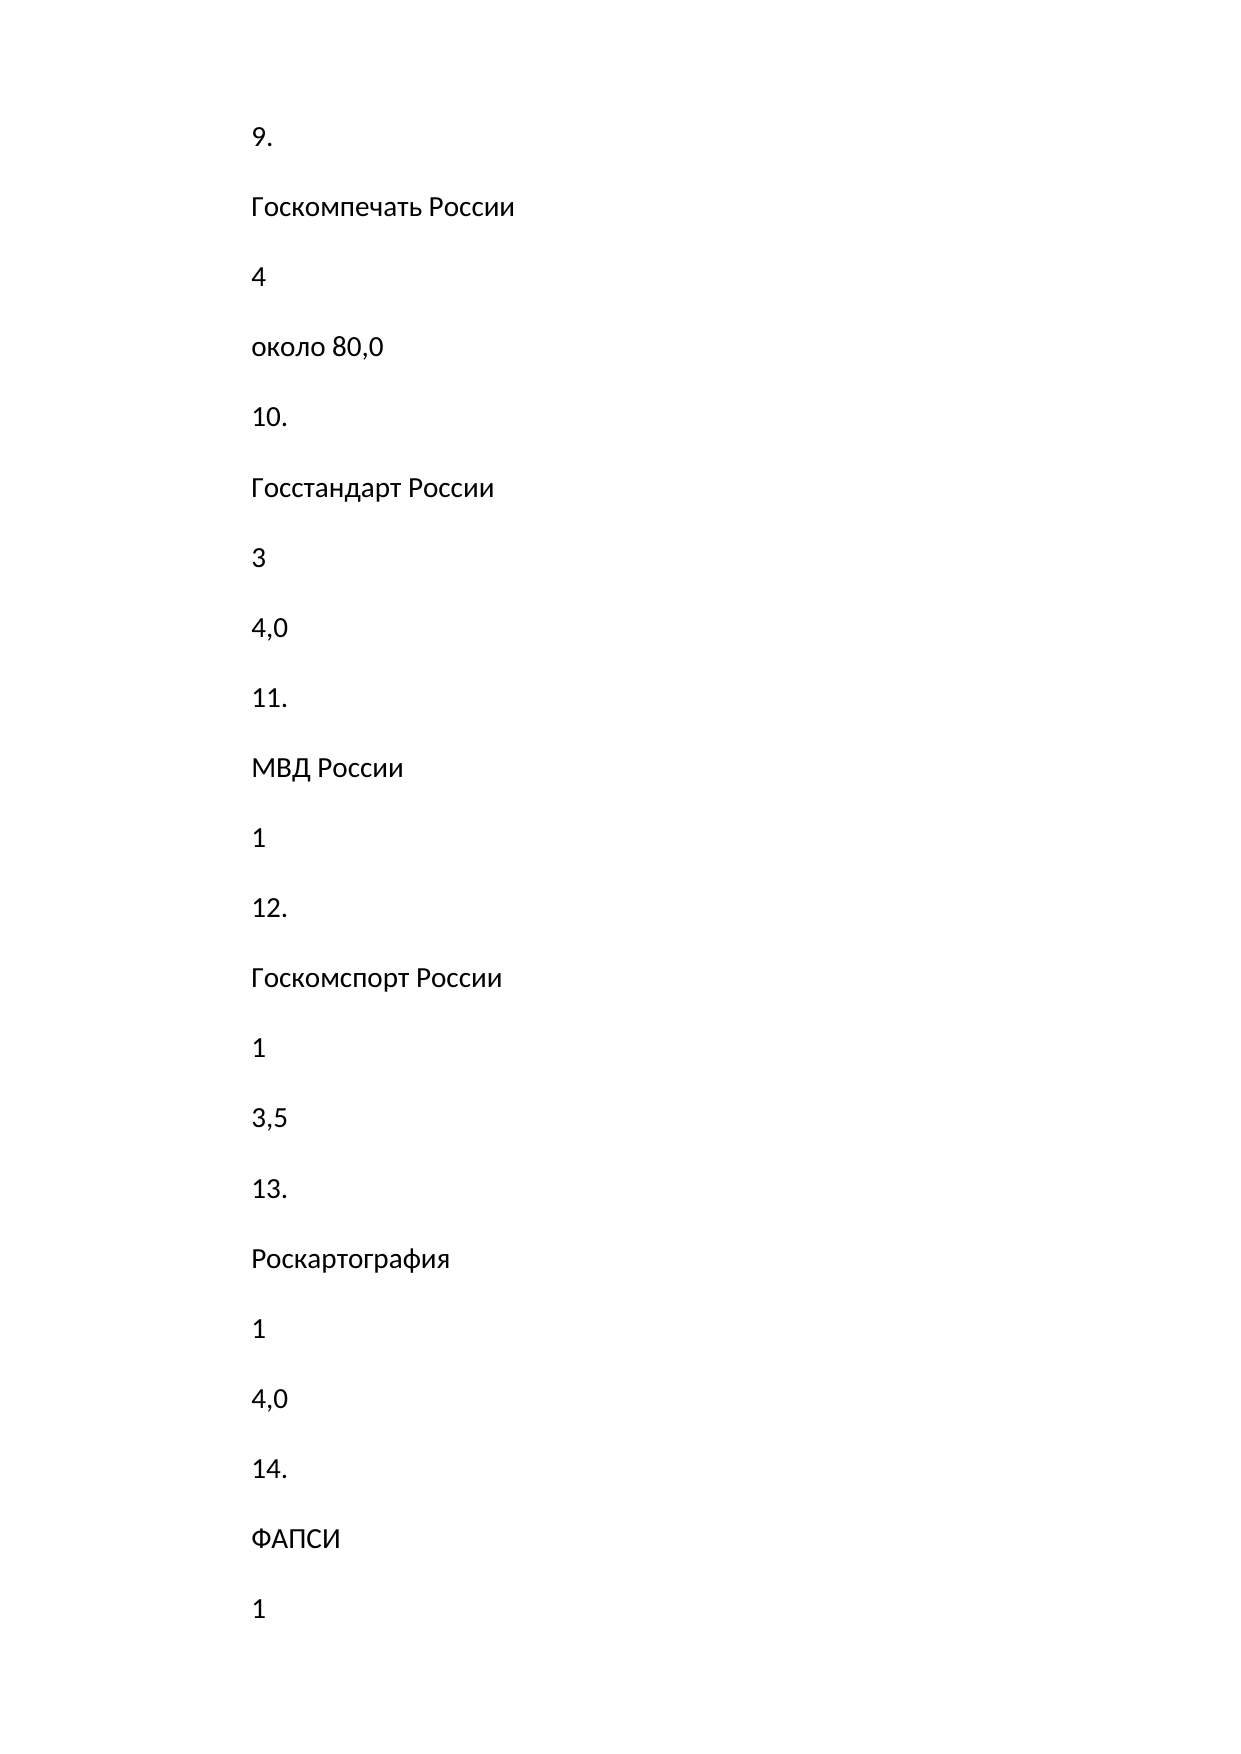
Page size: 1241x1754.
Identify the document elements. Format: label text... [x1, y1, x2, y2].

text 4,0 [177, 1380, 1152, 1416]
text 1 [177, 819, 1152, 855]
text 1 [177, 1590, 1152, 1626]
text 1 [177, 1310, 1152, 1346]
text 9. [177, 118, 1152, 154]
text Роскартография [177, 1240, 1152, 1275]
text 10. [177, 398, 1152, 434]
text около 80,0 [177, 328, 1152, 364]
text МВД России [177, 749, 1152, 785]
text Госстандарт России [177, 469, 1152, 504]
text 3,5 [177, 1099, 1152, 1135]
text Госкомпечать России [177, 188, 1152, 224]
text 13. [177, 1170, 1152, 1205]
text 12. [177, 889, 1152, 925]
text 11. [177, 679, 1152, 714]
text 14. [177, 1450, 1152, 1486]
text 1 [177, 1029, 1152, 1065]
text 4 [177, 258, 1152, 294]
text 4,0 [177, 609, 1152, 644]
text 3 [177, 539, 1152, 574]
text Госкомспорт России [177, 959, 1152, 995]
text ФАПСИ [177, 1520, 1152, 1556]
